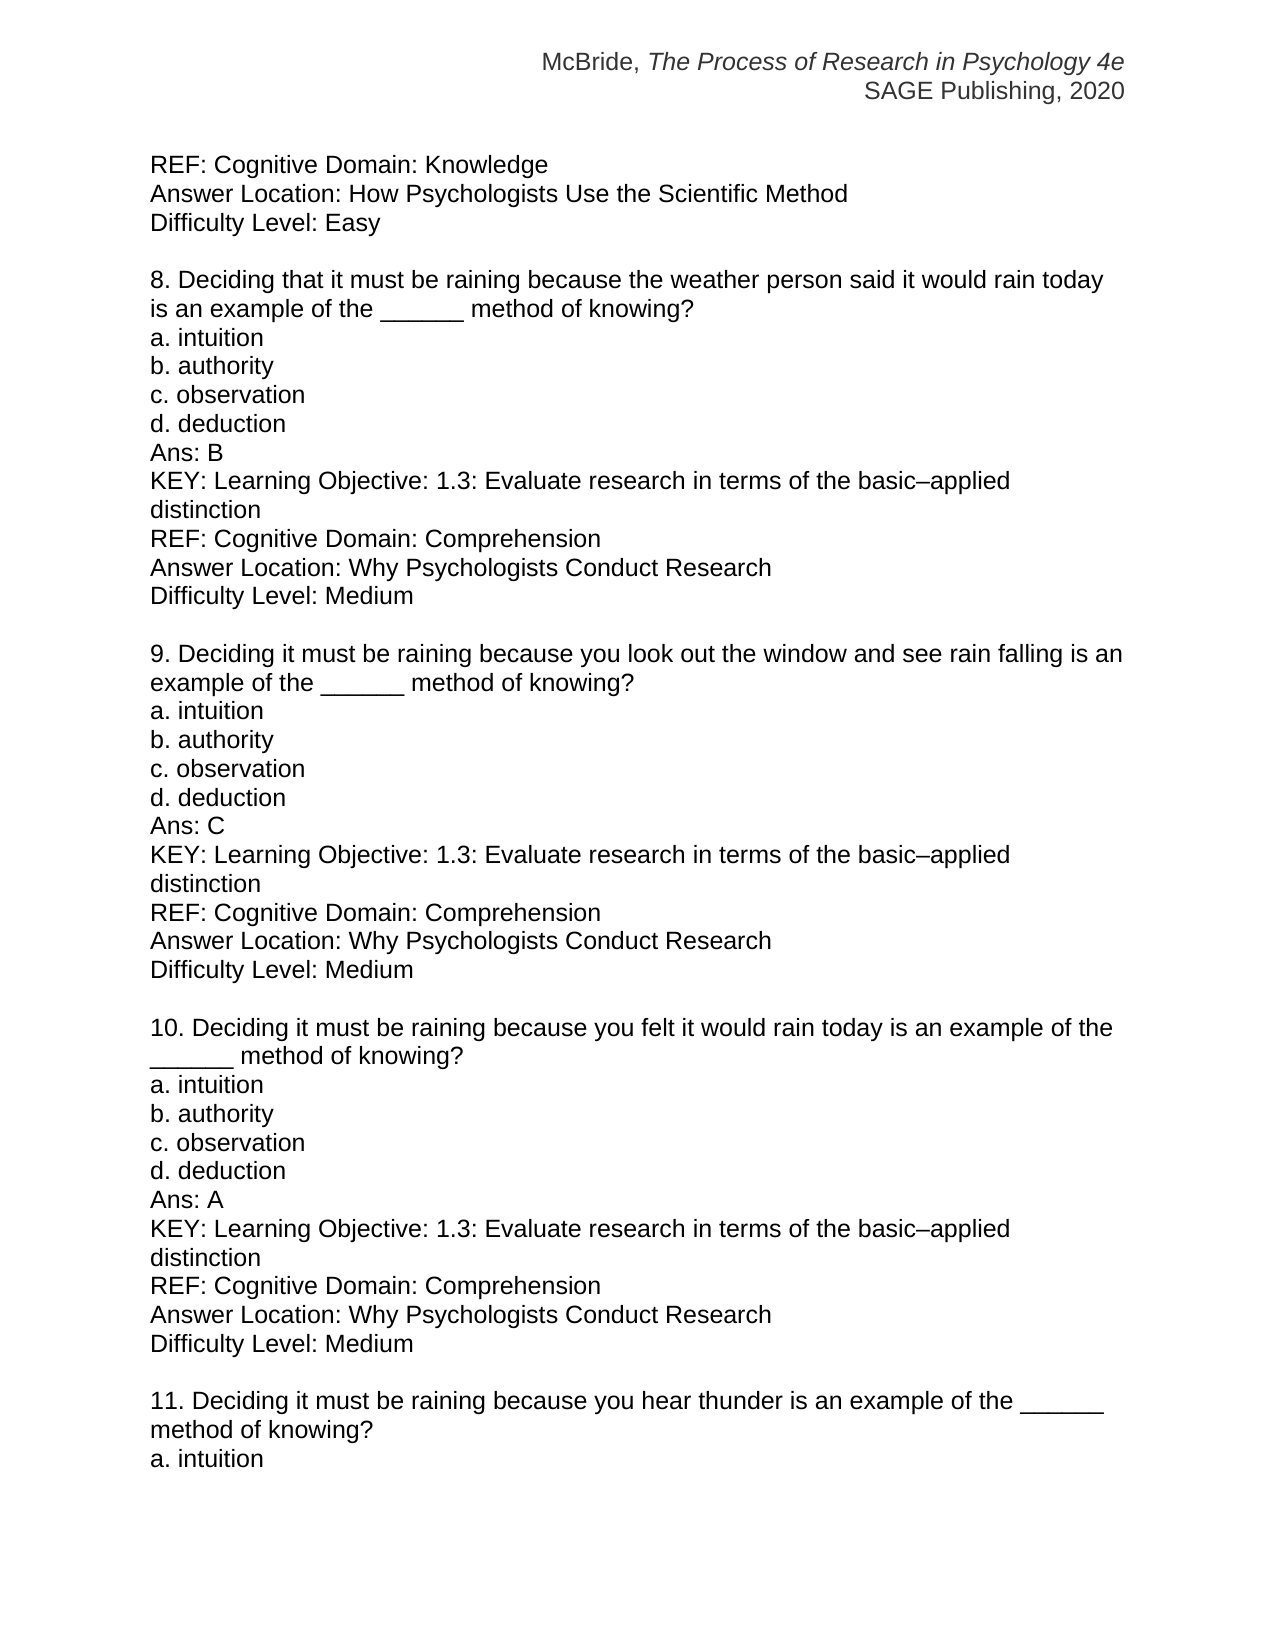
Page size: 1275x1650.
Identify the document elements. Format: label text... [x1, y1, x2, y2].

text d. deduction [150, 409, 1125, 437]
text REF: Cognitive Domain: Comprehension [150, 524, 1125, 552]
text c. observation [150, 754, 1125, 782]
text 8. Deciding that it must be raining because the weather person said it would rain today is an example of the ______ method of knowing? [150, 265, 1125, 322]
text REF: Cognitive Domain: Comprehension [150, 1271, 1125, 1300]
text c. observation [150, 1127, 1125, 1156]
text 10. Deciding it must be raining because you felt it would rain today is an example of the ______ method of knowing? [150, 1012, 1125, 1070]
text c. observation [150, 380, 1125, 409]
text d. deduction [150, 782, 1125, 811]
text a. intuition [150, 322, 1125, 351]
text REF: Cognitive Domain: Comprehension [150, 897, 1125, 926]
text d. deduction [150, 1156, 1125, 1185]
text KEY: Learning Objective: 1.3: Evaluate research in terms of the basic–applied distinction [150, 1214, 1125, 1271]
text a. intuition [150, 696, 1125, 725]
text Ans: B [150, 437, 1125, 466]
text Ans: A [150, 1185, 1125, 1214]
text Answer Location: Why Psychologists Conduct Research [150, 552, 1125, 581]
text KEY: Learning Objective: 1.3: Evaluate research in terms of the basic–applied distinction [150, 840, 1125, 897]
text Difficulty Level: Medium [150, 581, 1125, 610]
text b. authority [150, 1099, 1125, 1127]
text Ans: C [150, 811, 1125, 840]
text Answer Location: How Psychologists Use the Scientific Method [150, 179, 1125, 207]
text Difficulty Level: Medium [150, 1329, 1125, 1357]
text a. intuition [150, 1444, 1125, 1472]
text b. authority [150, 725, 1125, 754]
text KEY: Learning Objective: 1.3: Evaluate research in terms of the basic–applied distinction [150, 466, 1125, 524]
text Difficulty Level: Easy [150, 207, 1125, 236]
text b. authority [150, 351, 1125, 380]
text 11. Deciding it must be raining because you hear thunder is an example of the ______ method of knowing? [150, 1386, 1125, 1444]
text REF: Cognitive Domain: Knowledge [150, 150, 1125, 179]
text a. intuition [150, 1070, 1125, 1099]
text Answer Location: Why Psychologists Conduct Research [150, 1300, 1125, 1329]
text Answer Location: Why Psychologists Conduct Research [150, 926, 1125, 955]
text Difficulty Level: Medium [150, 955, 1125, 984]
text 9. Deciding it must be raining because you look out the window and see rain falling is an example of the ______ method of knowing? [150, 639, 1125, 696]
